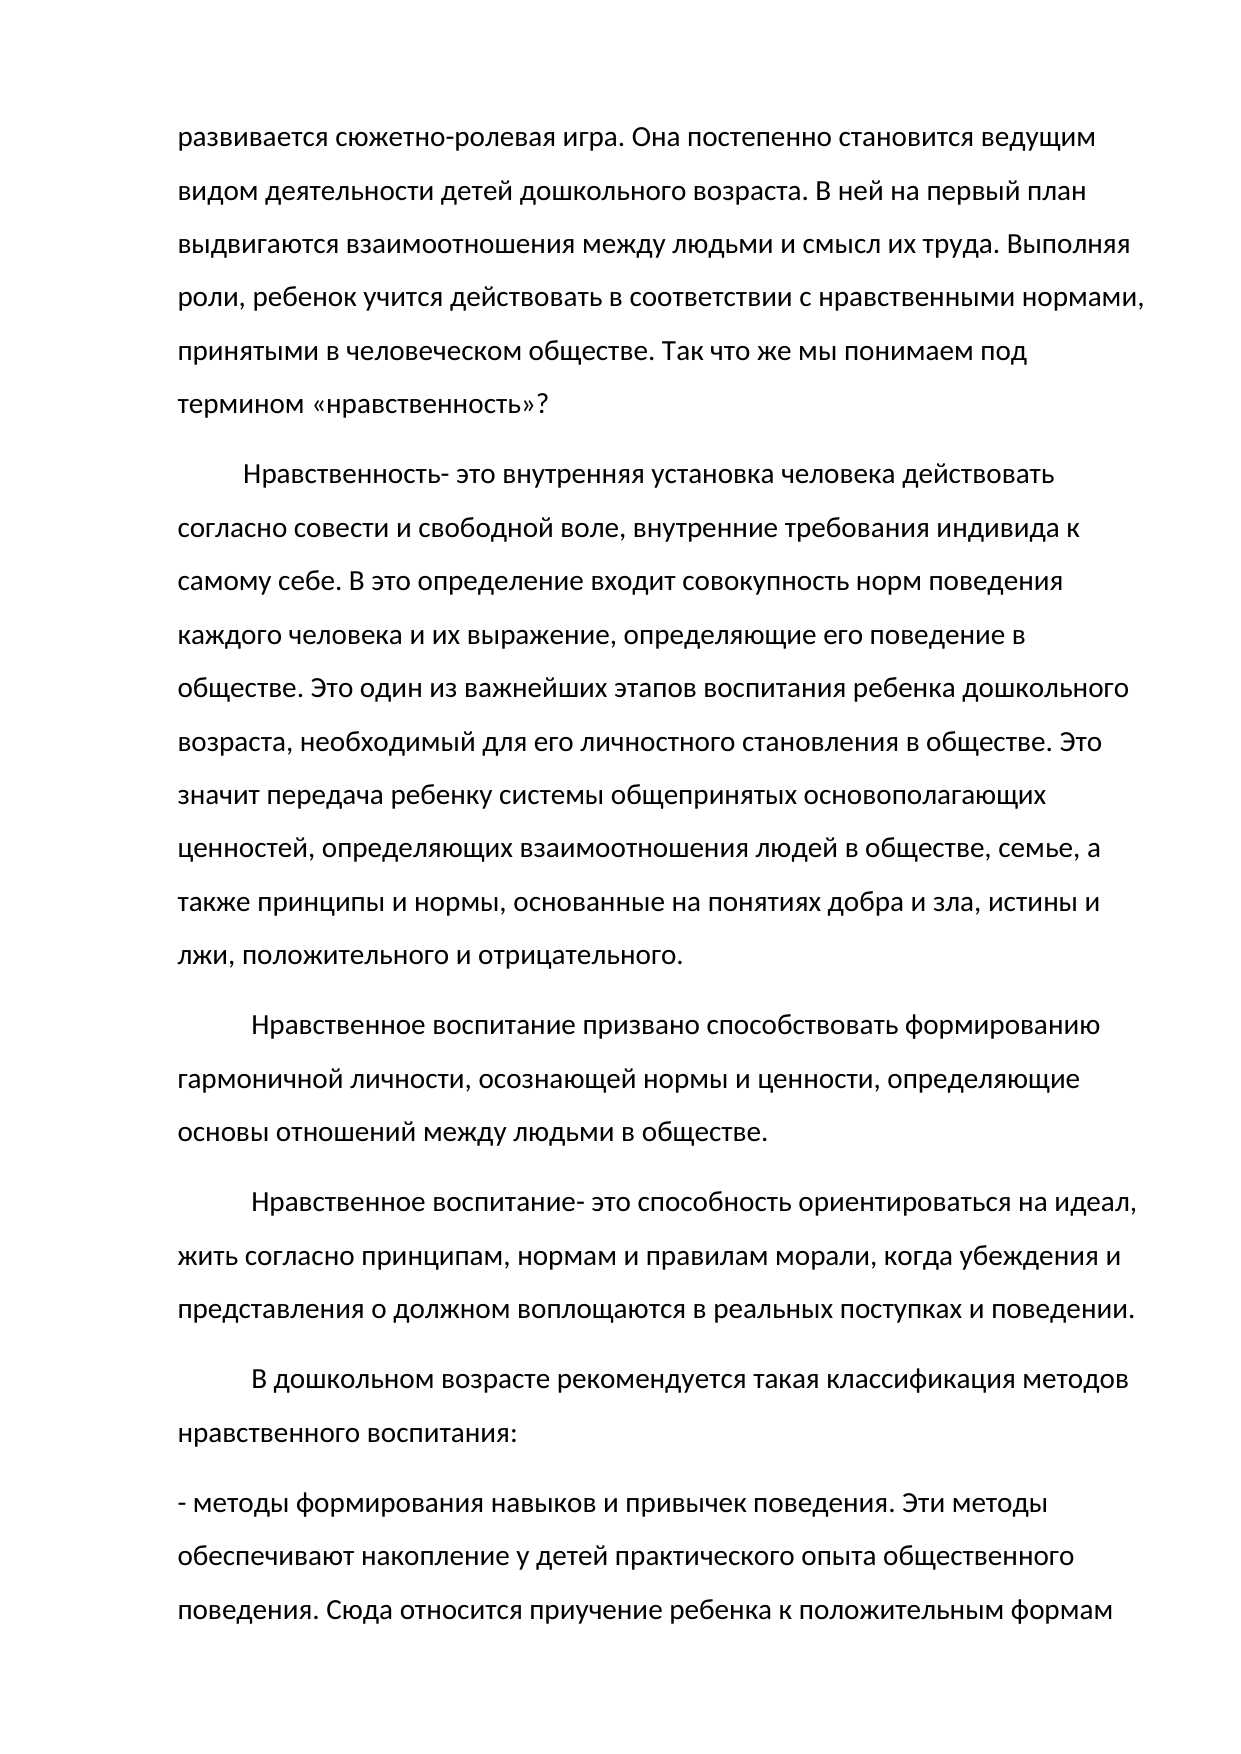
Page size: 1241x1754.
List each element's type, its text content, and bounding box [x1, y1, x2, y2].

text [177, 118, 1152, 421]
text Нравственность- это внутренняя установка человека действовать согласно совести и свободной воле, внутренние требования индивида к самому себе. В это определение входит совокупность норм поведения каждого человека и их выражение, определяющие его поведение в обществе. Это один из важнейших этапов воспитания ребенка дошкольного возраста, необходимый для его личностного становления в обществе. Это значит передача ребенку системы общепринятых основополагающих ценностей, определяющих взаимоотношения людей в обществе, семье, а также принципы и нормы, основанные на понятиях добра и зла, истины и лжи, положительного и отрицательного. [177, 455, 1152, 972]
text Нравственное воспитание- это способность ориентироваться на идеал, жить согласно принципам, нормам и правилам морали, когда убеждения и представления о должном воплощаются в реальных поступках и поведении. [177, 1183, 1152, 1326]
text В дошкольном возрасте рекомендуется такая классификация методов нравственного воспитания: [177, 1360, 1152, 1449]
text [177, 1484, 1152, 1626]
text Нравственное воспитание призвано способствовать формированию гармоничной личности, осознающей нормы и ценности, определяющие основы отношений между людьми в обществе. [177, 1006, 1152, 1149]
